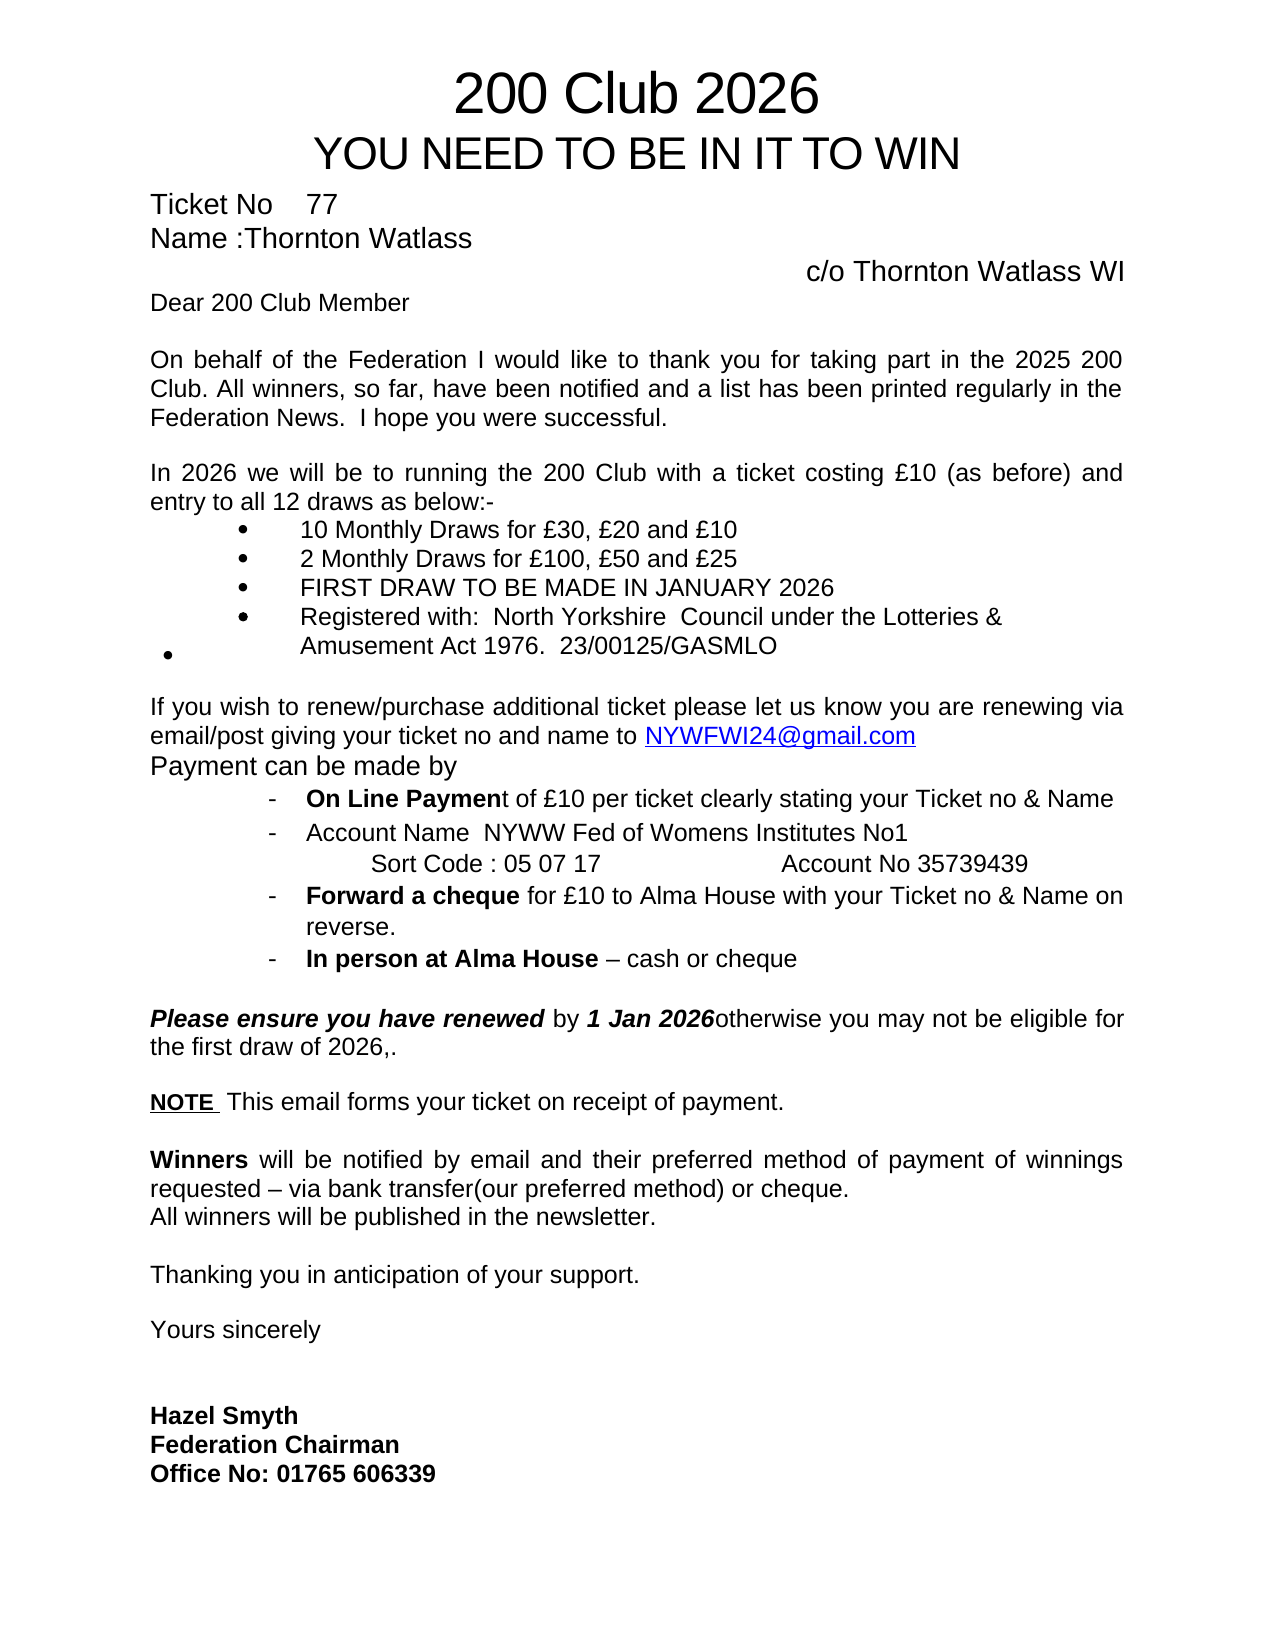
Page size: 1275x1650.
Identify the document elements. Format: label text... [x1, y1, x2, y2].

list FIRST DRAW TO BE MADE IN JANUARY 2026 [239, 573, 1125, 602]
text Dear 200 Club Member [150, 288, 1125, 317]
list 10 Monthly Draws for £30, £20 and £10 [239, 516, 1125, 544]
title 200 Club 2026 [150, 59, 1125, 126]
text Office No: 01765 606339 [150, 1459, 1125, 1487]
list In person at Alma House – cash or cheque [268, 941, 1125, 975]
text Ticket No 77 [150, 187, 1125, 221]
text Sort Code : 05 07 17 Account No 35739439 [225, 849, 1125, 878]
text Name :Thornton Watlass [150, 221, 1125, 254]
text Payment can be made by [150, 750, 1125, 781]
text All winners will be published in the newsletter. [150, 1202, 1125, 1231]
title You Need to be in it to Win [150, 126, 1125, 179]
list 2 Monthly Draws for £100, £50 and £25 [239, 544, 1125, 573]
text On behalf of the Federation I would like to thank you for taking part in the 2025 200 Club. All winners, so far, have been notified and a list has been printed regularly in the Federation News. I hope you were successful. [150, 345, 1125, 432]
text c/o Thornton Watlass WI [150, 254, 1125, 288]
list On Line Payment of £10 per ticket clearly stating your Ticket no & Name [268, 781, 1125, 815]
text In 2026 we will be to running the 200 Club with a ticket costing £10 (as before) and entry to all 12 draws as below:- [150, 458, 1125, 516]
list Registered with: North Yorkshire Council under the Lotteries & Amusement Act 1976. 23/00125/GASMLO [239, 602, 1125, 660]
text Thanking you in anticipation of your support. [150, 1260, 1125, 1289]
text If you wish to renew/purchase additional ticket please let us know you are renewing via email/post giving your ticket no and name to NYWFWI24@gmail.com [150, 692, 1125, 750]
text Please ensure you have renewed by 1 Jan 2026otherwise you may not be eligible for the first draw of 2026,. [150, 1003, 1125, 1061]
text Federation Chairman [150, 1430, 1125, 1459]
list Forward a cheque for £10 to Alma House with your Ticket no & Name on reverse. [268, 878, 1125, 941]
text Winners will be notified by email and their preferred method of payment of winnings requested – via bank transfer(our preferred method) or cheque. [150, 1145, 1125, 1202]
list Account Name NYWW Fed of Womens Institutes No1 [268, 815, 1125, 849]
text Yours sincerely [150, 1315, 1125, 1344]
text Hazel Smyth [150, 1401, 1125, 1430]
text NOTE This email forms your ticket on receipt of payment. [150, 1087, 1125, 1116]
